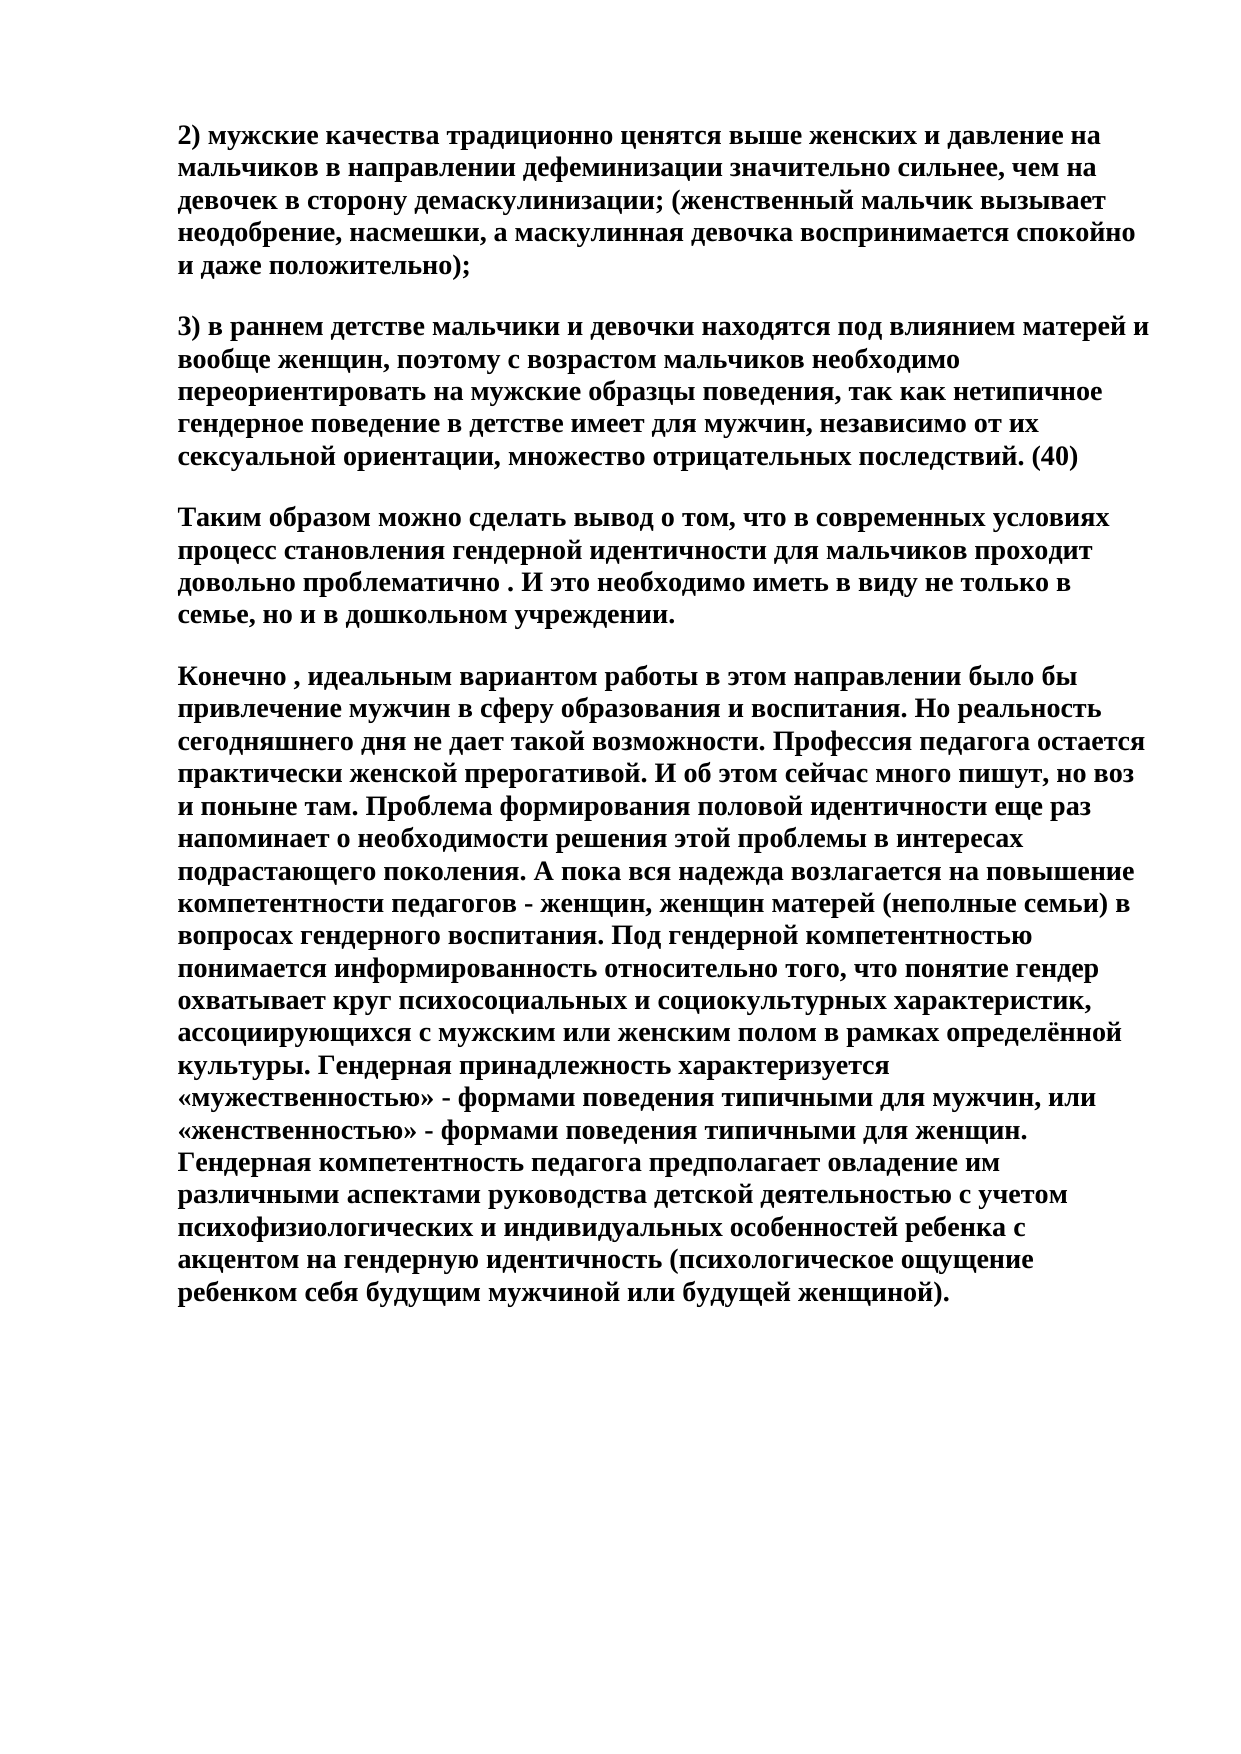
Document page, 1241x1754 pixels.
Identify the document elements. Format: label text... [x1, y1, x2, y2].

text Таким образом можно сделать вывод о том, что в современных условиях процесс становления гендерной идентичности для мальчиков проходит довольно проблематично . И это необходимо иметь в виду не только в семье, но и в дошкольном учреждении. [177, 500, 1152, 630]
text 3) в раннем детстве мальчики и девочки находятся под влиянием матерей и вообще женщин, поэтому с возрастом мальчиков необходимо переориентировать на мужские образцы поведения, так как нетипичное гендерное поведение в детстве имеет для мужчин, независимо от их сексуальной ориентации, множество отрицательных последствий. (40) [177, 309, 1152, 471]
text 2) мужские качества традиционно ценятся выше женских и давление на мальчиков в направлении дефеминизации значительно сильнее, чем на девочек в сторону демаскулинизации; (женственный мальчик вызывает неодобрение, насмешки, а маскулинная девочка воспринимается спокойно и даже положительно); [177, 118, 1152, 280]
text Конечно , идеальным вариантом работы в этом направлении было бы привлечение мужчин в сферу образования и воспитания. Но реальность сегодняшнего дня не дает такой возможности. Профессия педагога остается практически женской прерогативой. И об этом сейчас много пишут, но воз и поныне там. Проблема формирования половой идентичности еще раз напоминает о необходимости решения этой проблемы в интересах подрастающего поколения. А пока вся надежда возлагается на повышение компетентности педагогов - женщин, женщин матерей (неполные семьи) в вопросах гендерного воспитания. Под гендерной компетентностью понимается информированность относительно того, что понятие гендер охватывает круг психосоциальных и социокультурных характеристик, ассоциирующихся с мужским или женским полом в рамках определённой культуры. Гендерная принадлежность характеризуется «мужественностью» - формами поведения типичными для мужчин, или «женственностью» - формами поведения типичными для женщин. Гендерная компетентность педагога предполагает овладение им различными аспектами руководства детской деятельностью с учетом психофизиологических и индивидуальных особенностей ребенка с акцентом на гендерную идентичность (психологическое ощущение ребенком себя будущим мужчиной или будущей женщиной). [177, 659, 1152, 1307]
